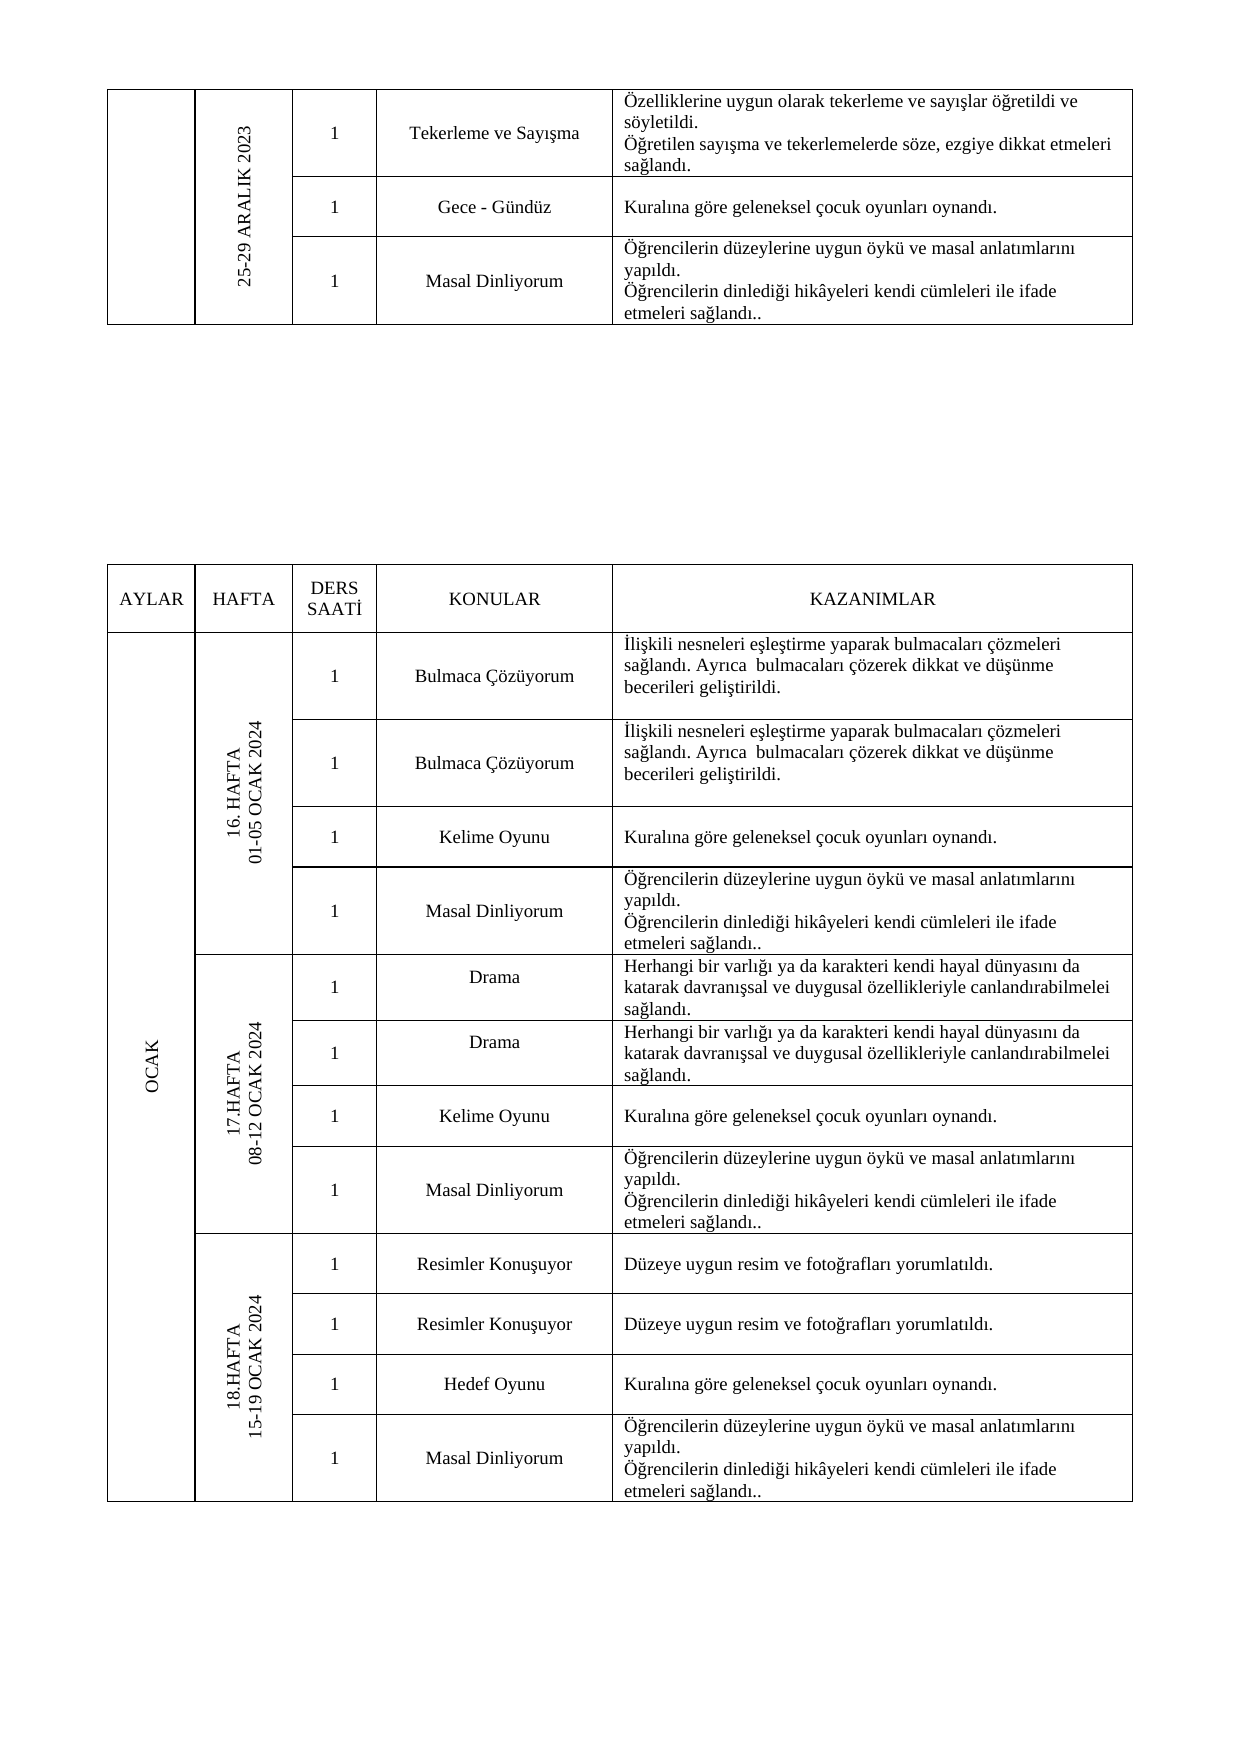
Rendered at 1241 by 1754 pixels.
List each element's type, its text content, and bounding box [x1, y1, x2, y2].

table_cell Bulmaca Çözüyorum [377, 720, 612, 806]
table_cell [196, 90, 292, 323]
table_cell Kuralına göre geleneksel çocuk oyunları oynandı. [613, 177, 1132, 236]
table_cell İlişkili nesneleri eşleştirme yaparak bulmacaları çözmeleri sağlandı. Ayrıca bulmacaları çözerek dikkat ve düşünme becerileri geliştirildi. [613, 633, 1132, 719]
table_cell Drama [377, 1021, 612, 1085]
table_cell Kuralına göre geleneksel çocuk oyunları oynandı. [613, 1086, 1132, 1146]
table_header KAZANIMLAR [613, 565, 1132, 632]
table_cell İlişkili nesneleri eşleştirme yaparak bulmacaları çözmeleri sağlandı. Ayrıca bulmacaları çözerek dikkat ve düşünme becerileri geliştirildi. [613, 720, 1132, 806]
table_cell Masal Dinliyorum [377, 868, 612, 954]
table_cell 1 [293, 807, 376, 866]
table_cell 1 [293, 237, 376, 323]
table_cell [377, 90, 612, 176]
table_cell Düzeye uygun resim ve fotoğrafları yorumlatıldı. [613, 1234, 1132, 1293]
table_cell 1 [293, 1294, 376, 1353]
table_cell 1 [293, 1415, 376, 1501]
table_cell Öğrencilerin düzeylerine uygun öykü ve masal anlatımlarını yapıldı. Öğrencilerin dinlediği hikâyeleri kendi cümleleri ile ifade etmeleri sağlandı.. [613, 237, 1132, 323]
table_cell 18.HAFTA 15-19 OCAK 2024 [196, 1234, 292, 1501]
table_cell 1 [293, 1355, 376, 1414]
table_cell 1 [293, 1086, 376, 1146]
table_cell Herhangi bir varlığı ya da karakteri kendi hayal dünyasını da katarak davranışsal ve duygusal özellikleriyle canlandırabilmelei sağlandı. [613, 1021, 1132, 1085]
table_cell 1 [293, 1234, 376, 1293]
table_cell Resimler Konuşuyor [377, 1294, 612, 1353]
table_cell Öğrencilerin düzeylerine uygun öykü ve masal anlatımlarını yapıldı. Öğrencilerin dinlediği hikâyeleri kendi cümleleri ile ifade etmeleri sağlandı.. [613, 1415, 1132, 1501]
table_header HAFTA [196, 565, 292, 632]
table_cell Herhangi bir varlığı ya da karakteri kendi hayal dünyasını da katarak davranışsal ve duygusal özellikleriyle canlandırabilmelei sağlandı. [613, 955, 1132, 1019]
table_cell Hedef Oyunu [377, 1355, 612, 1414]
table_cell Öğrencilerin düzeylerine uygun öykü ve masal anlatımlarını yapıldı. Öğrencilerin dinlediği hikâyeleri kendi cümleleri ile ifade etmeleri sağlandı.. [613, 868, 1132, 954]
table_cell 17.HAFTA 08-12 OCAK 2024 [196, 955, 292, 1233]
table_cell Drama [377, 955, 612, 1019]
table_header DERS SAATİ [293, 565, 376, 632]
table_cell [613, 90, 1132, 176]
table_cell Resimler Konuşuyor [377, 1234, 612, 1293]
table_cell Masal Dinliyorum [377, 1415, 612, 1501]
table_cell Düzeye uygun resim ve fotoğrafları yorumlatıldı. [613, 1294, 1132, 1353]
table_cell Gece - Gündüz [377, 177, 612, 236]
table_header AYLAR [108, 565, 194, 632]
table_cell 1 [293, 1147, 376, 1233]
table_cell Kelime Oyunu [377, 1086, 612, 1146]
table_cell Kuralına göre geleneksel çocuk oyunları oynandı. [613, 807, 1132, 866]
table_cell 16. HAFTA 01-05 OCAK 2024 [196, 633, 292, 954]
table_cell 1 [293, 720, 376, 806]
table_header KONULAR [377, 565, 612, 632]
table_cell Masal Dinliyorum [377, 237, 612, 323]
table_cell 1 [293, 177, 376, 236]
table_cell Masal Dinliyorum [377, 1147, 612, 1233]
table_cell Bulmaca Çözüyorum [377, 633, 612, 719]
table_cell 1 [293, 633, 376, 719]
table_cell 1 [293, 1021, 376, 1085]
table_cell 1 [293, 90, 376, 176]
table_cell OCAK [108, 633, 194, 1501]
table_cell Öğrencilerin düzeylerine uygun öykü ve masal anlatımlarını yapıldı. Öğrencilerin dinlediği hikâyeleri kendi cümleleri ile ifade etmeleri sağlandı.. [613, 1147, 1132, 1233]
table_cell Kuralına göre geleneksel çocuk oyunları oynandı. [613, 1355, 1132, 1414]
table_cell Kelime Oyunu [377, 807, 612, 866]
table_cell 1 [293, 955, 376, 1019]
table_cell 1 [293, 868, 376, 954]
